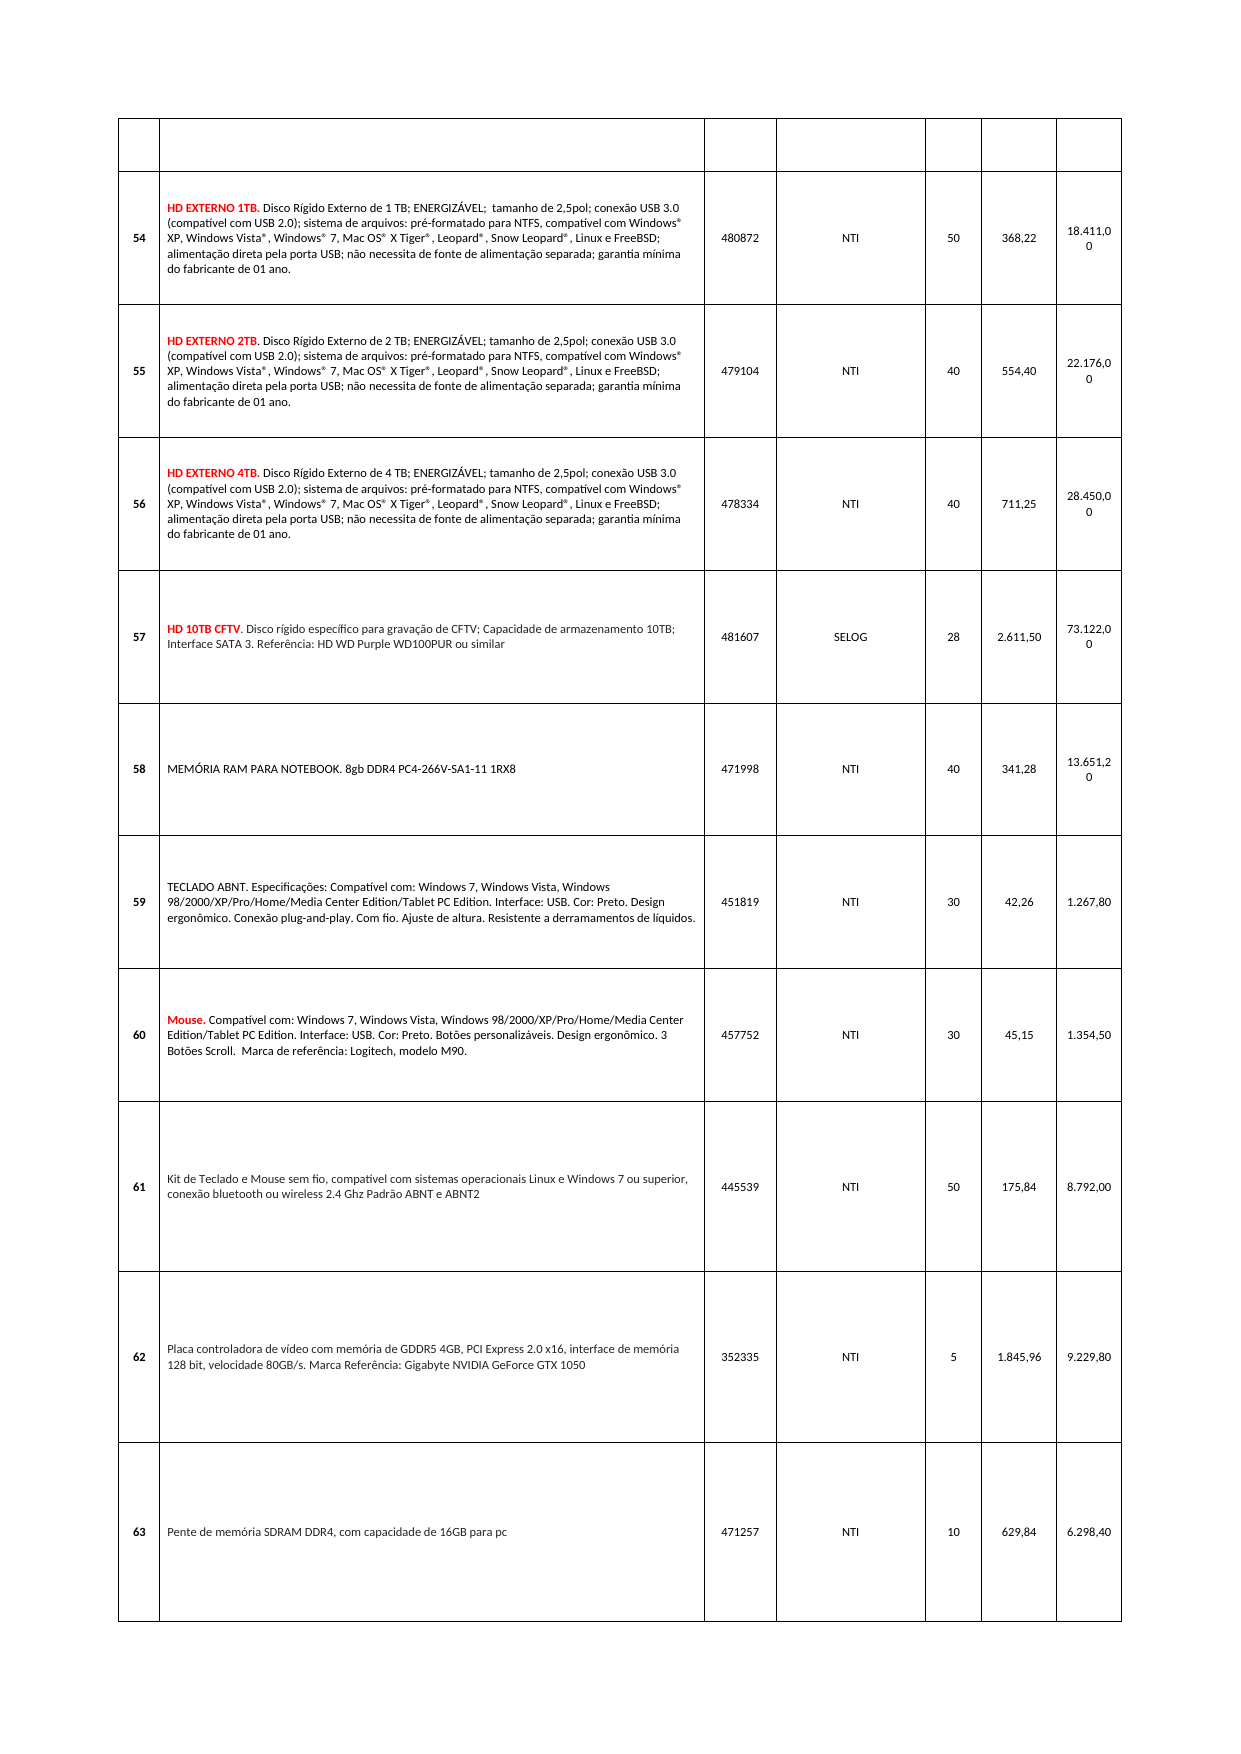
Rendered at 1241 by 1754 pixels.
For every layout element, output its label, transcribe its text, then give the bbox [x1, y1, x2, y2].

table_cell HD 10TB CFTV. Disco rígido específico para gravação de CFTV; Capacidade de armazenamento 10TB; Interface SATA 3. Referência: HD WD Purple WD100PUR ou similar [160, 571, 704, 702]
table_cell 352335 [705, 1272, 776, 1442]
table_cell 368,22 [982, 172, 1056, 304]
table_cell 22.176,00 [1057, 305, 1121, 437]
table_cell NTI [777, 969, 925, 1101]
table_cell 62 [119, 1272, 159, 1442]
table_cell 42,26 [982, 836, 1056, 968]
table_cell 59 [119, 836, 159, 968]
table_cell 54 [119, 172, 159, 304]
table_cell 55 [119, 305, 159, 437]
table_cell 40 [926, 305, 981, 437]
table_cell 40 [926, 438, 981, 570]
table_cell 9.229,80 [1057, 1272, 1121, 1442]
table_cell 5 [926, 1272, 981, 1442]
table_cell NTI [777, 704, 925, 835]
table_cell HD EXTERNO 2TB. Disco Rígido Externo de 2 TB; ENERGIZÁVEL; tamanho de 2,5pol; conexão USB 3.0 (compatível com USB 2.0); sistema de arquivos: pré-formatado para NTFS, compatível com Windows® XP, Windows Vista®, Windows® 7, Mac OS® X Tiger®, Leopard®, Snow Leopard®, Linux e FreeBSD; alimentação direta pela porta USB; não necessita de fonte de alimentação separada; garantia mínima do fabricante de 01 ano. [160, 305, 704, 437]
table_cell 471998 [705, 704, 776, 835]
table_cell 1.354,50 [1057, 969, 1121, 1101]
table_cell 481607 [705, 571, 776, 702]
table_cell 478334 [705, 438, 776, 570]
table_cell 451819 [705, 836, 776, 968]
table_cell 175,84 [982, 1102, 1056, 1271]
table_cell Kit de Teclado e Mouse sem fio, compatível com sistemas operacionais Linux e Windows 7 ou superior, conexão bluetooth ou wireless 2.4 Ghz Padrão ABNT e ABNT2 [160, 1102, 704, 1271]
table_cell 6.298,40 [1057, 1443, 1121, 1621]
table_cell 30 [926, 969, 981, 1101]
table_cell 50 [926, 172, 981, 304]
table_cell 57 [119, 571, 159, 702]
table_cell MEMÓRIA RAM PARA NOTEBOOK. 8gb DDR4 PC4-266V-SA1-11 1RX8 [160, 704, 704, 835]
table_cell SELOG [777, 571, 925, 702]
table_cell NTI [777, 1102, 925, 1271]
table_cell 554,40 [982, 305, 1056, 437]
table_cell Pente de memória SDRAM DDR4, com capacidade de 16GB para pc [160, 1443, 704, 1621]
table_cell 471257 [705, 1443, 776, 1621]
table_cell 480872 [705, 172, 776, 304]
table_cell 56 [119, 438, 159, 570]
table_cell 30 [926, 836, 981, 968]
table_cell 60 [119, 969, 159, 1101]
table_cell 8.792,00 [1057, 1102, 1121, 1271]
table_cell Mouse. Compatível com: Windows 7, Windows Vista, Windows 98/2000/XP/Pro/Home/Media Center Edition/Tablet PC Edition. Interface: USB. Cor: Preto. Botões personalizáveis. Design ergonômico. 3 Botões Scroll. Marca de referência: Logitech, modelo M90. [160, 969, 704, 1101]
table_cell 445539 [705, 1102, 776, 1271]
table_cell 58 [119, 704, 159, 835]
table_cell 45,15 [982, 969, 1056, 1101]
table_cell 18.411,00 [1057, 172, 1121, 304]
table_cell 1.845,96 [982, 1272, 1056, 1442]
table_cell NTI [777, 1443, 925, 1621]
table_cell 28 [926, 571, 981, 702]
table_cell 2.611,50 [982, 571, 1056, 702]
table_cell NTI [777, 438, 925, 570]
table_cell 40 [926, 704, 981, 835]
table_cell NTI [777, 305, 925, 437]
table_cell 73.122,00 [1057, 571, 1121, 702]
table_cell 10 [926, 1443, 981, 1621]
table_cell 711,25 [982, 438, 1056, 570]
table_cell HD EXTERNO 1TB. Disco Rígido Externo de 1 TB; ENERGIZÁVEL; tamanho de 2,5pol; conexão USB 3.0 (compatível com USB 2.0); sistema de arquivos: pré-formatado para NTFS, compatível com Windows® XP, Windows Vista®, Windows® 7, Mac OS® X Tiger®, Leopard®, Snow Leopard®, Linux e FreeBSD; alimentação direta pela porta USB; não necessita de fonte de alimentação separada; garantia mínima do fabricante de 01 ano. [160, 172, 704, 304]
table_cell 629,84 [982, 1443, 1056, 1621]
table_cell NTI [777, 172, 925, 304]
table_cell 13.651,20 [1057, 704, 1121, 835]
table_cell 61 [119, 1102, 159, 1271]
table_cell 1.267,80 [1057, 836, 1121, 968]
table_cell Placa controladora de vídeo com memória de GDDR5 4GB, PCI Express 2.0 x16, interface de memória 128 bit, velocidade 80GB/s. Marca Referência: Gigabyte NVIDIA GeForce GTX 1050 [160, 1272, 704, 1442]
table_cell TECLADO ABNT. Especificações: Compatível com: Windows 7, Windows Vista, Windows 98/2000/XP/Pro/Home/Media Center Edition/Tablet PC Edition. Interface: USB. Cor: Preto. Design ergonômico. Conexão plug-and-play. Com fio. Ajuste de altura. Resistente a derramamentos de líquidos. [160, 836, 704, 968]
table_cell 63 [119, 1443, 159, 1621]
table_cell NTI [777, 836, 925, 968]
table_cell 28.450,00 [1057, 438, 1121, 570]
table_cell 479104 [705, 305, 776, 437]
table_cell 50 [926, 1102, 981, 1271]
table_cell 457752 [705, 969, 776, 1101]
table_cell NTI [777, 1272, 925, 1442]
table_cell HD EXTERNO 4TB. Disco Rígido Externo de 4 TB; ENERGIZÁVEL; tamanho de 2,5pol; conexão USB 3.0 (compatível com USB 2.0); sistema de arquivos: pré-formatado para NTFS, compatível com Windows® XP, Windows Vista®, Windows® 7, Mac OS® X Tiger®, Leopard®, Snow Leopard®, Linux e FreeBSD; alimentação direta pela porta USB; não necessita de fonte de alimentação separada; garantia mínima do fabricante de 01 ano. [160, 438, 704, 570]
table_cell 341,28 [982, 704, 1056, 835]
